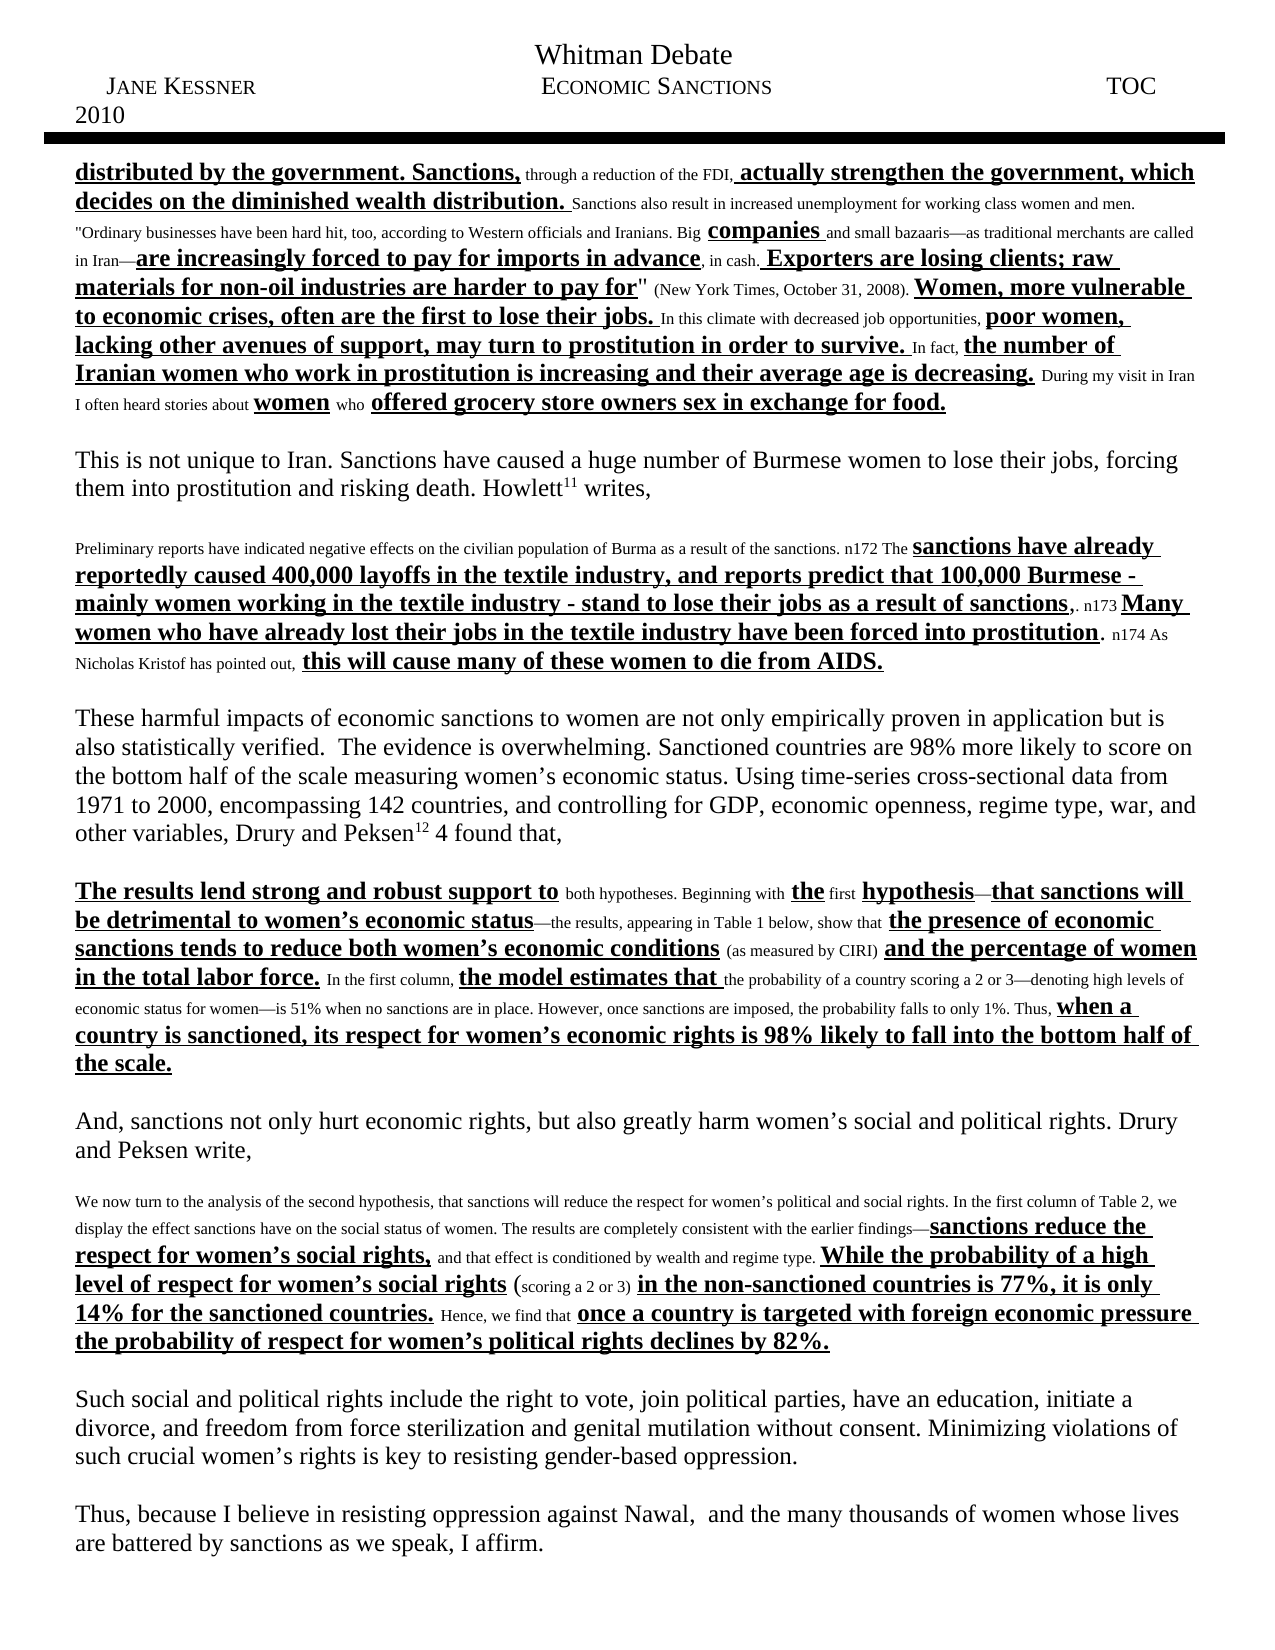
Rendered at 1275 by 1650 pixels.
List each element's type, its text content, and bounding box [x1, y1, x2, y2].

text Preliminary reports have indicated negative effects on the civilian population of Burma as a result of the sanctions. n172 The sanctions have already reportedly caused 400,000 layoffs in the textile industry, and reports predict that 100,000 Burmese - mainly women working in the textile industry - stand to lose their jobs as a result of sanctions,. n173 Many women who have already lost their jobs in the textile industry have been forced into prostitution. n174 As Nicholas Kristof has pointed out, this will cause many of these women to die from AIDS. [75, 531, 1200, 675]
text This is not unique to Iran. Sanctions have caused a huge number of Burmese women to lose their jobs, forcing them into prostitution and risking death. Howlett writes, [75, 445, 1200, 502]
text Thus, because I believe in resisting oppression against Nawal, and the many thousands of women whose lives are battered by sanctions as we speak, I affirm. [75, 1499, 1200, 1556]
text These harmful impacts of economic sanctions to women are not only empirically proven in application but is also statistically verified. The evidence is overwhelming. Sanctioned countries are 98% more likely to score on the bottom half of the scale measuring women’s economic status. Using time-series cross-sectional data from 1971 to 2000, encompassing 142 countries, and controlling for GDP, economic openness, regime type, war, and other variables, Drury and Peksen 4 found that, [75, 703, 1200, 847]
text And, sanctions not only hurt economic rights, but also greatly harm women’s social and political rights. Drury and Peksen write, [75, 1106, 1200, 1163]
text The results lend strong and robust support to both hypotheses. Beginning with the first hypothesis—that sanctions will be detrimental to women’s economic status—the results, appearing in Table 1 below, show that the presence of economic sanctions tends to reduce both women’s economic conditions (as measured by CIRI) and the percentage of women in the total labor force. In the first column, the model estimates that the probability of a country scoring a 2 or 3—denoting high levels of economic status for women—is 51% when no sanctions are in place. However, once sanctions are imposed, the probability falls to only 1%. Thus, when a country is sanctioned, its respect for women’s economic rights is 98% likely to fall into the bottom half of the scale. [75, 876, 1200, 1077]
text We now turn to the analysis of the second hypothesis, that sanctions will reduce the respect for women’s political and social rights. In the first column of Table 2, we display the effect sanctions have on the social status of women. The results are completely consistent with the earlier findings—sanctions reduce the respect for women’s social rights, and that effect is conditioned by wealth and regime type. While the probability of a high level of respect for women’s social rights (scoring a 2 or 3) in the non-sanctioned countries is 77%, it is only 14% for the sanctioned countries. Hence, we find that once a country is targeted with foreign economic pressure the probability of respect for women’s political rights declines by 82%. [75, 1192, 1200, 1355]
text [75, 157, 1200, 416]
text Such social and political rights include the right to vote, join political parties, have an education, initiate a divorce, and freedom from force sterilization and genital mutilation without consent. Minimizing violations of such crucial women’s rights is key to resisting gender-based oppression. [75, 1384, 1200, 1470]
